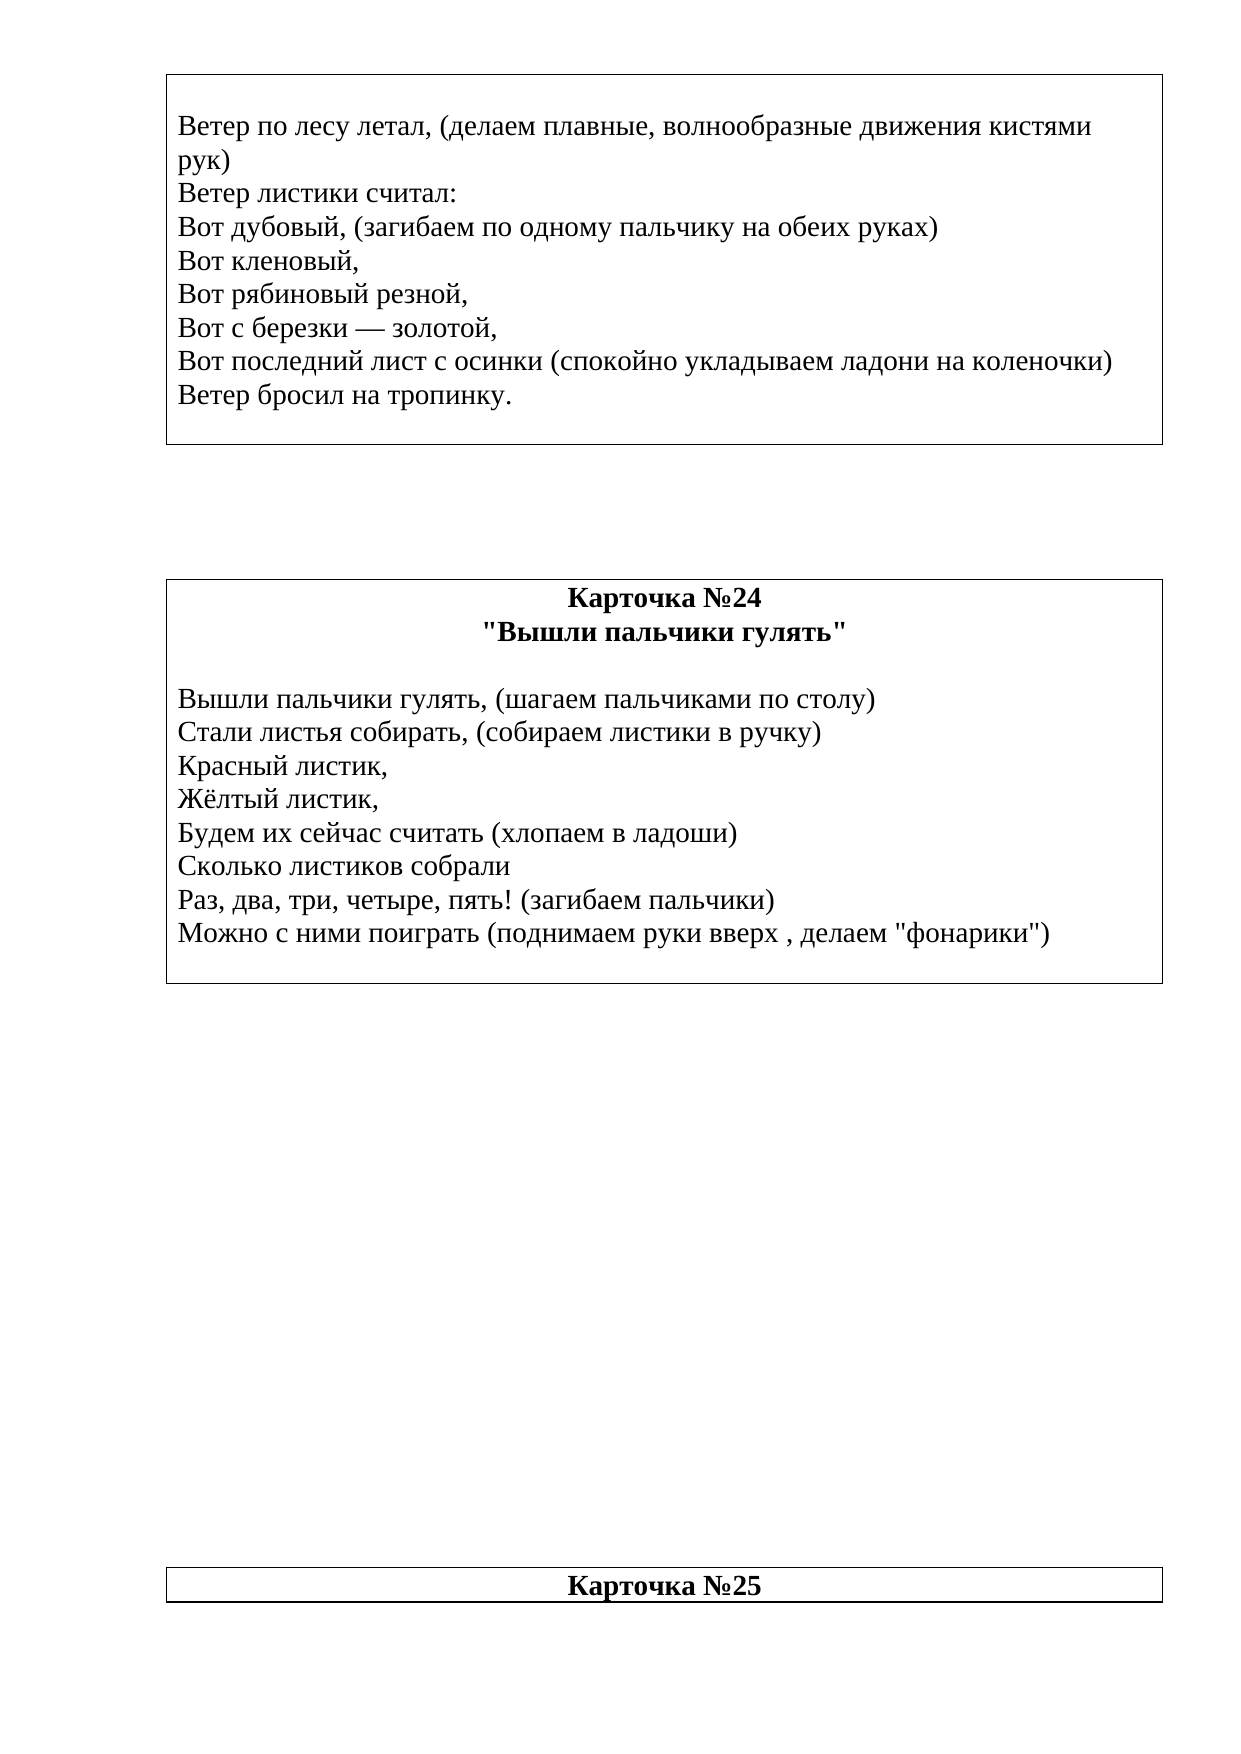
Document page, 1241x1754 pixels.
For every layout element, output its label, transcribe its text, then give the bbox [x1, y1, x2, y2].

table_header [167, 75, 1162, 444]
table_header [167, 1568, 1162, 1601]
table_header Карточка №24 "Вышли пальчики гулять" Вышли пальчики гулять, (шагаем пальчиками по столу) Стали листья собирать, (собираем листики в ручку) Красный листик, Жёлтый листик, Будем их сейчас считать (хлопаем в ладоши) Сколько листиков собрали Раз, два, три, четыре, пять! (загибаем пальчики) Можно с ними поиграть (поднимаем руки вверх , делаем "фонарики") [167, 580, 1162, 983]
